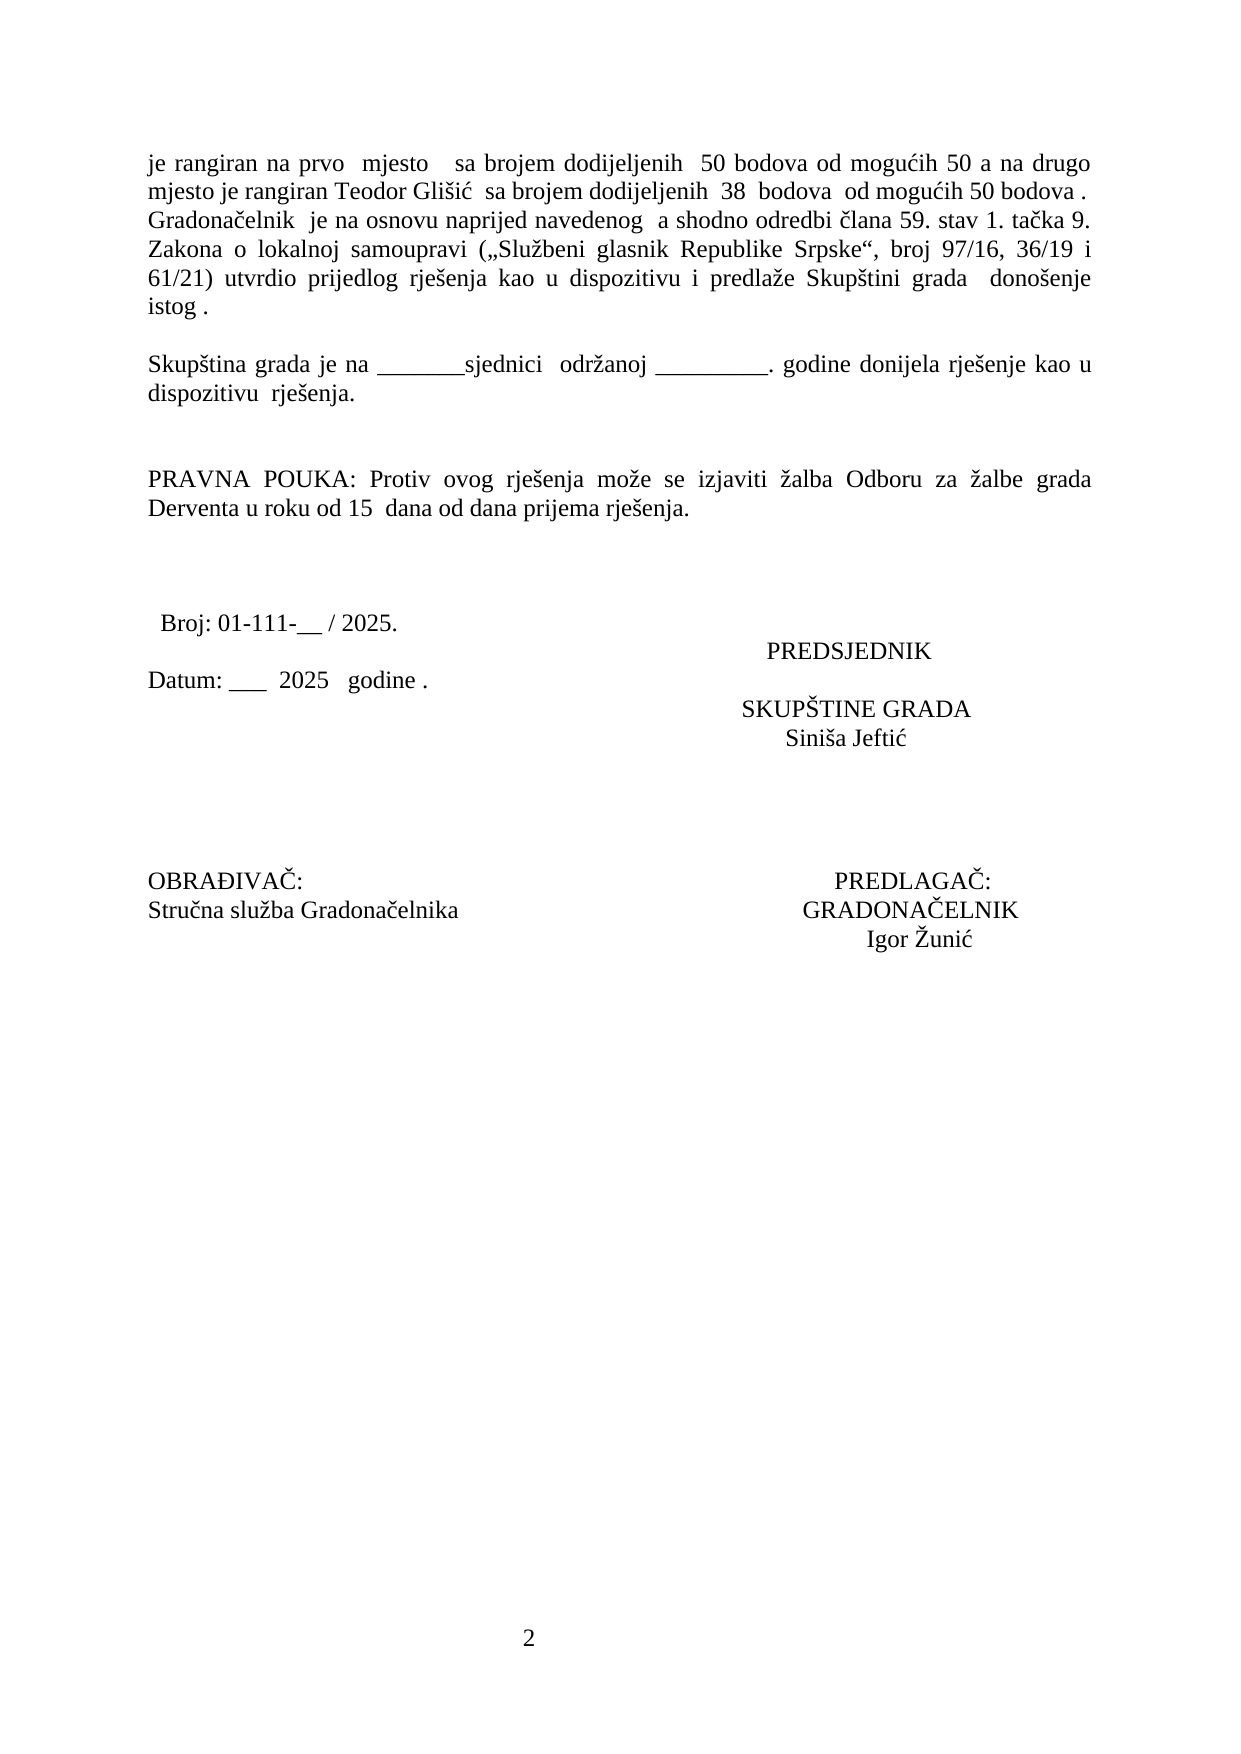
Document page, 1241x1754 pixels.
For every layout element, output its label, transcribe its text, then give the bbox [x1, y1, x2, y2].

text PRAVNA POUKA: Protiv ovog rješenja može se izjaviti žalba Odboru za žalbe grada Derventa u roku od 15 dana od dana prijema rješenja. [148, 464, 1093, 521]
text Siniša Jeftić [148, 723, 1093, 751]
text Broj: 01-111-__ / 2025. [148, 608, 1093, 636]
text Datum: ___ 2025 godine . [148, 665, 1093, 694]
text Igor Žunić [148, 924, 1093, 953]
text Stručna služba Gradonačelnika GRADONAČELNIK [148, 895, 1093, 924]
text Skupština grada je na _______sjednici održanoj _________. godine donijela rješenje kao u dispozitivu rješenja. [148, 349, 1093, 406]
text Gradonačelnik je na osnovu naprijed navedenog a shodno odredbi člana 59. stav 1. tačka 9. Zakona o lokalnoj samoupravi („Službeni glasnik Republike Srpske“, broj 97/16, 36/19 i 61/21) utvrdio prijedlog rješenja kao u dispozitivu i predlaže Skupštini grada donošenje istog . [148, 205, 1093, 320]
text OBRAĐIVAČ: PREDLAGAČ: [148, 866, 1093, 895]
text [148, 148, 1093, 205]
text SKUPŠTINE GRADA [148, 694, 1093, 723]
text PREDSJEDNIK [148, 636, 1093, 665]
